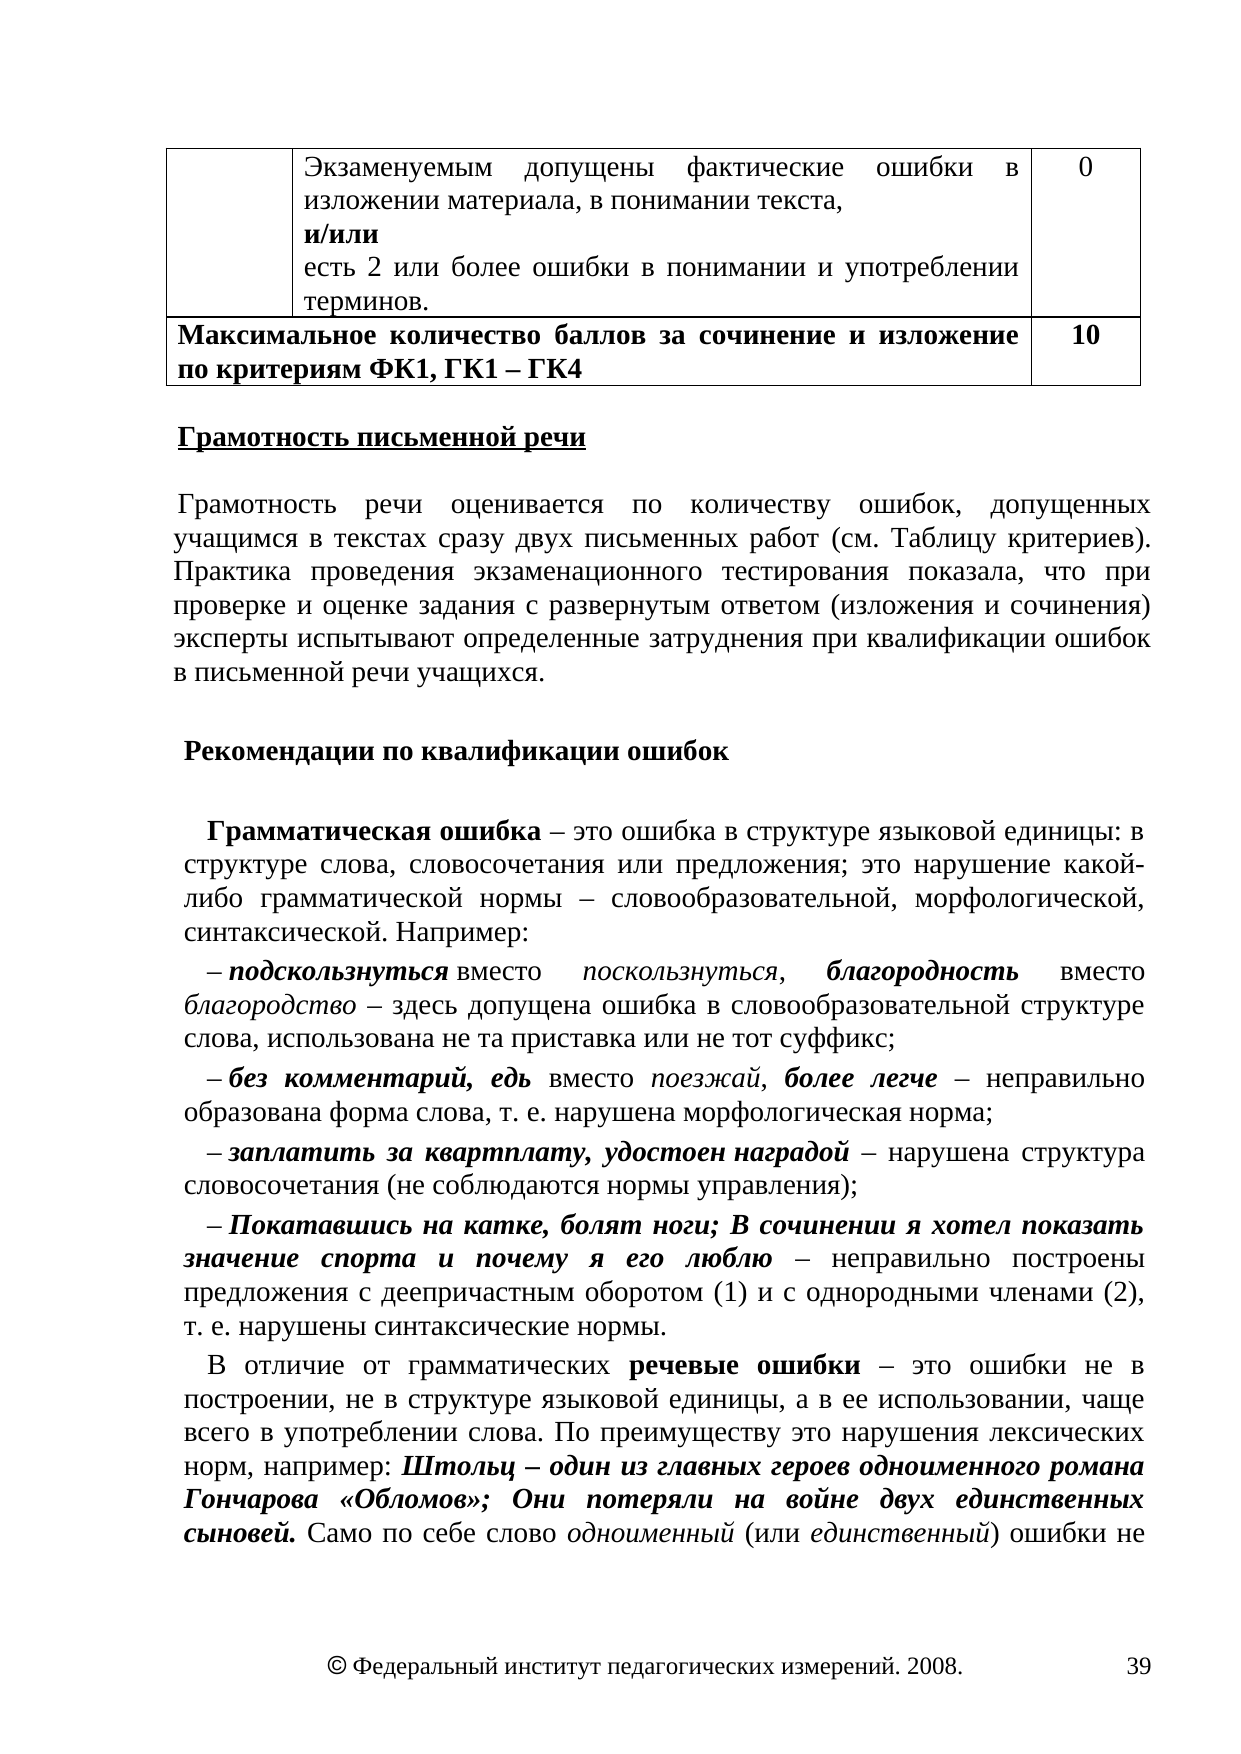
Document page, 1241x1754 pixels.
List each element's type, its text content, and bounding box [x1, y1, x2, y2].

table_cell Максимальное количество баллов за сочинение и изложение по критериям ФК1, ГК1 – ГК4 [167, 318, 1031, 384]
table_cell Экзаменуемым допущены фактические ошибки в изложении материала, в понимании текста, и/или есть 2 или более ошибки в понимании и употреблении терминов. [293, 149, 1031, 316]
text – подскользнуться вместо поскользнуться, благородность вместо благородство – здесь допущена ошибка в словообразовательной структуре слова, использована не та приставка или не тот суффикс; [183, 953, 1145, 1054]
text Рекомендации по квалификации ошибок [183, 733, 1145, 767]
text Грамотность письменной речи [173, 419, 1152, 453]
text Грамотность речи оценивается по количеству ошибок, допущенных учащимся в текстах сразу двух письменных работ (см. Таблицу критериев). Практика проведения экзаменационного тестирования показала, что при проверке и оценке задания с развернутым ответом (изложения и сочинения) эксперты испытывают определенные затруднения при квалификации ошибок в письменной речи учащихся. [173, 486, 1152, 687]
text – Покатавшись на катке, болят ноги; В сочинении я хотел показать значение спорта и почему я его люблю – неправильно построены предложения с деепричастным оборотом (1) и с однородными членами (2), т. е. нарушены синтаксические нормы. [183, 1207, 1145, 1341]
text – заплатить за квартплату, удостоен наградой – нарушена структура словосочетания (не соблюдаются нормы управления); [183, 1134, 1145, 1201]
table_cell 0 [1032, 149, 1140, 316]
text – без комментарий, едь вместо поезжай, более легче – неправильно образована форма слова, т. е. нарушена морфологическая норма; [183, 1060, 1145, 1127]
table_cell 10 [1032, 318, 1140, 384]
text Грамматическая ошибка – это ошибка в структуре языковой единицы: в структуре слова, словосочетания или предложения; это нарушение какой-либо грамматической нормы – словообразовательной, морфологической, синтаксической. Например: [183, 813, 1145, 947]
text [183, 1347, 1145, 1549]
